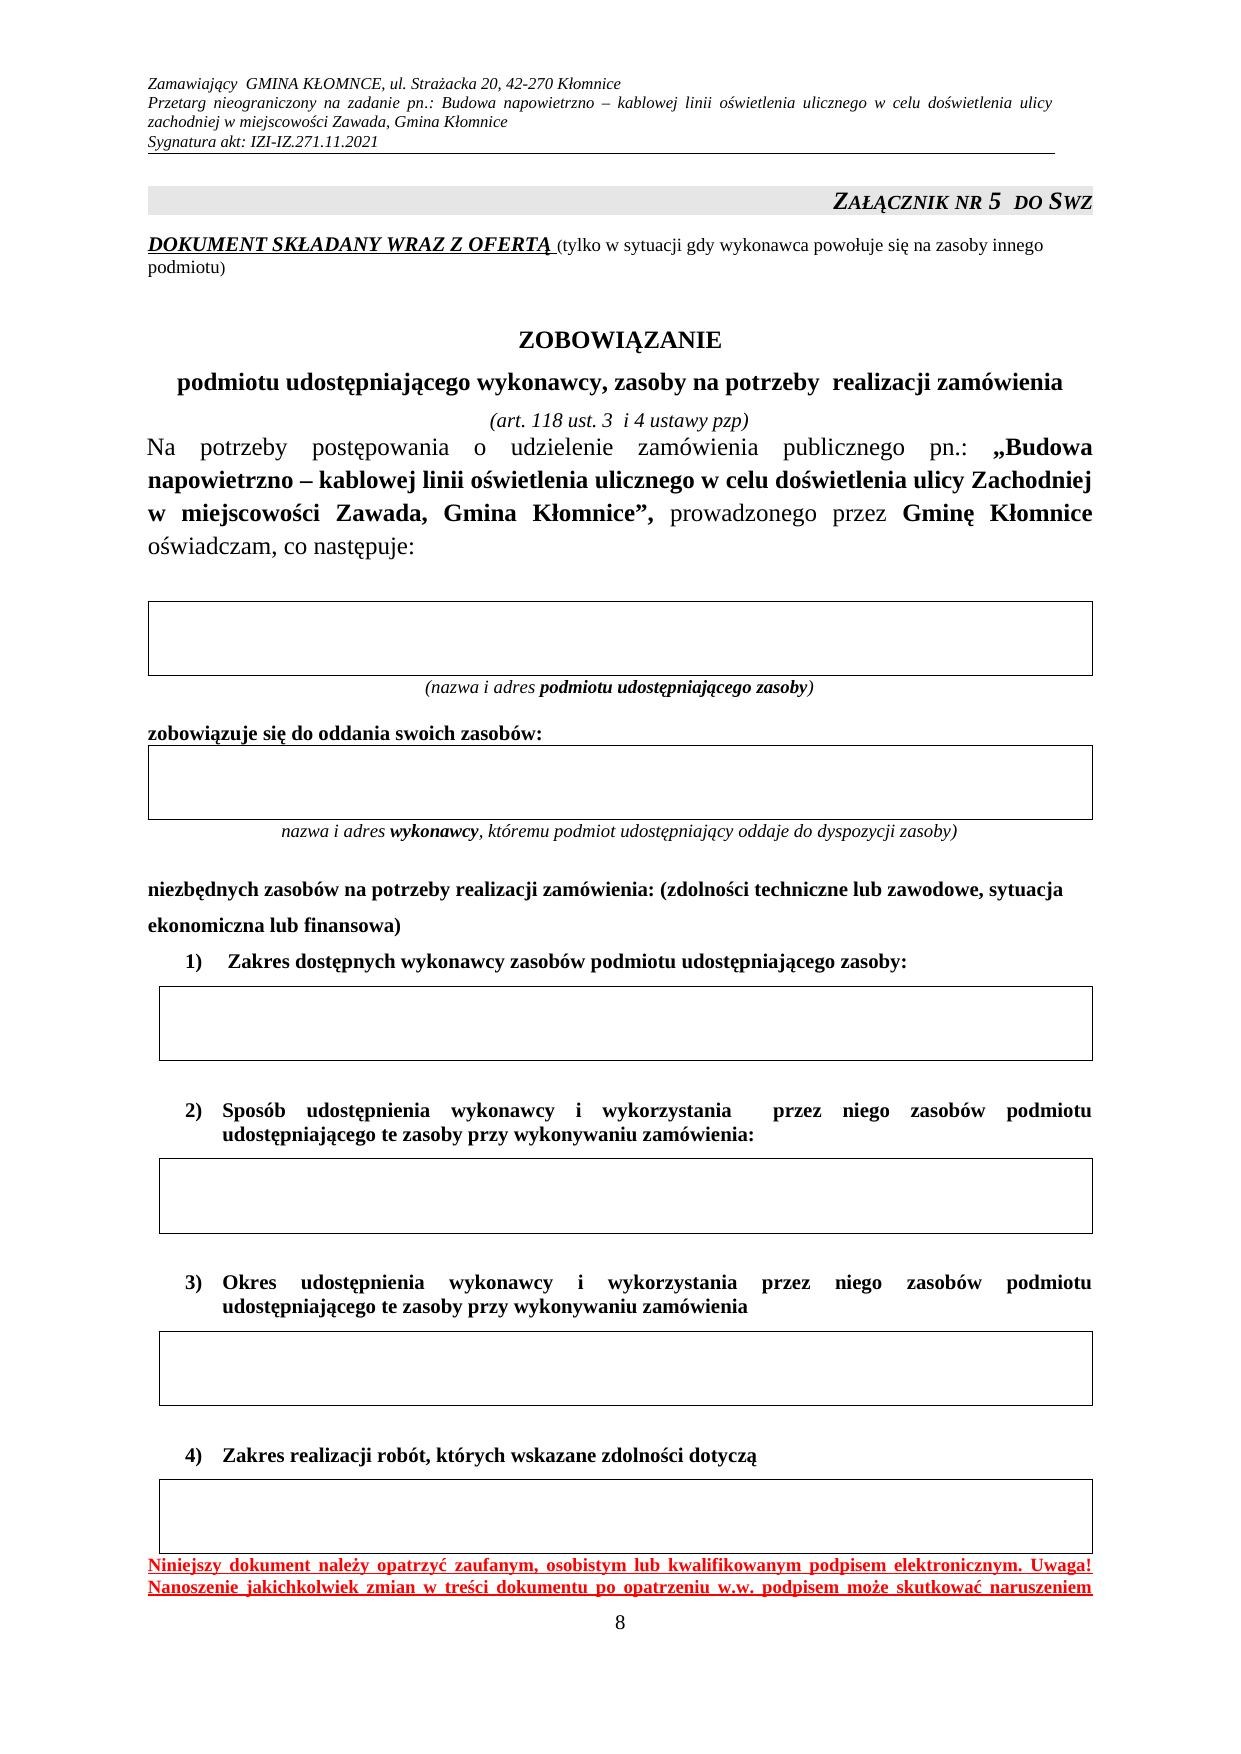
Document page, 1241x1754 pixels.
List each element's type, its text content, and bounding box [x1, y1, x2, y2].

text niezbędnych zasobów na potrzeby realizacji zamówienia: (zdolności techniczne lub zawodowe, sytuacja ekonomiczna lub finansowa) [148, 877, 1093, 937]
table_header [160, 1159, 1092, 1232]
table_header [149, 602, 1092, 675]
table_header [160, 1480, 1092, 1553]
text Na potrzeby postępowania o udzielenie zamówienia publicznego pn.: „Budowa napowietrzno – kablowej linii oświetlenia ulicznego w celu doświetlenia ulicy Zachodniej w miejscowości Zawada, Gmina Kłomnice”, prowadzonego przez Gminę Kłomnice oświadczam, co następuje: [146, 432, 1093, 560]
list Okres udostępnienia wykonawcy i wykorzystania przez niego zasobów podmiotu udostępniającego te zasoby przy wykonywaniu zamówienia [185, 1270, 1093, 1318]
text nazwa i adres wykonawcy, któremu podmiot udostępniający oddaje do dyspozycji zasoby) [148, 820, 1093, 841]
table_header [160, 987, 1092, 1060]
text (nazwa i adres podmiotu udostępniającego zasoby) [148, 676, 1093, 697]
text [148, 1574, 1093, 1594]
list Zakres realizacji robót, których wskazane zdolności dotyczą [185, 1442, 1093, 1467]
text DOKUMENT SKŁADANY WRAZ Z OFERTĄ (tylko w sytuacji gdy wykonawca powołuje się na zasoby innego podmiotu) [148, 232, 1093, 277]
table_header [160, 1332, 1092, 1405]
text podmiotu udostępniającego wykonawcy, zasoby na potrzeby realizacji zamówienia [148, 367, 1093, 395]
list Zakres dostępnych wykonawcy zasobów podmiotu udostępniającego zasoby: [185, 949, 1093, 973]
text ZOBOWIĄZANIE [148, 325, 1093, 354]
table_header [149, 746, 1092, 819]
text (art. 118 ust. 3 i 4 ustawy pzp) [148, 408, 1093, 432]
list Sposób udostępnienia wykonawcy i wykorzystania przez niego zasobów podmiotu udostępniającego te zasoby przy wykonywaniu zamówienia: [185, 1098, 1093, 1146]
text zobowiązuje się do oddania swoich zasobów: [148, 721, 1093, 745]
subtitle Załącznik nr 5 do Swz [148, 186, 1093, 215]
